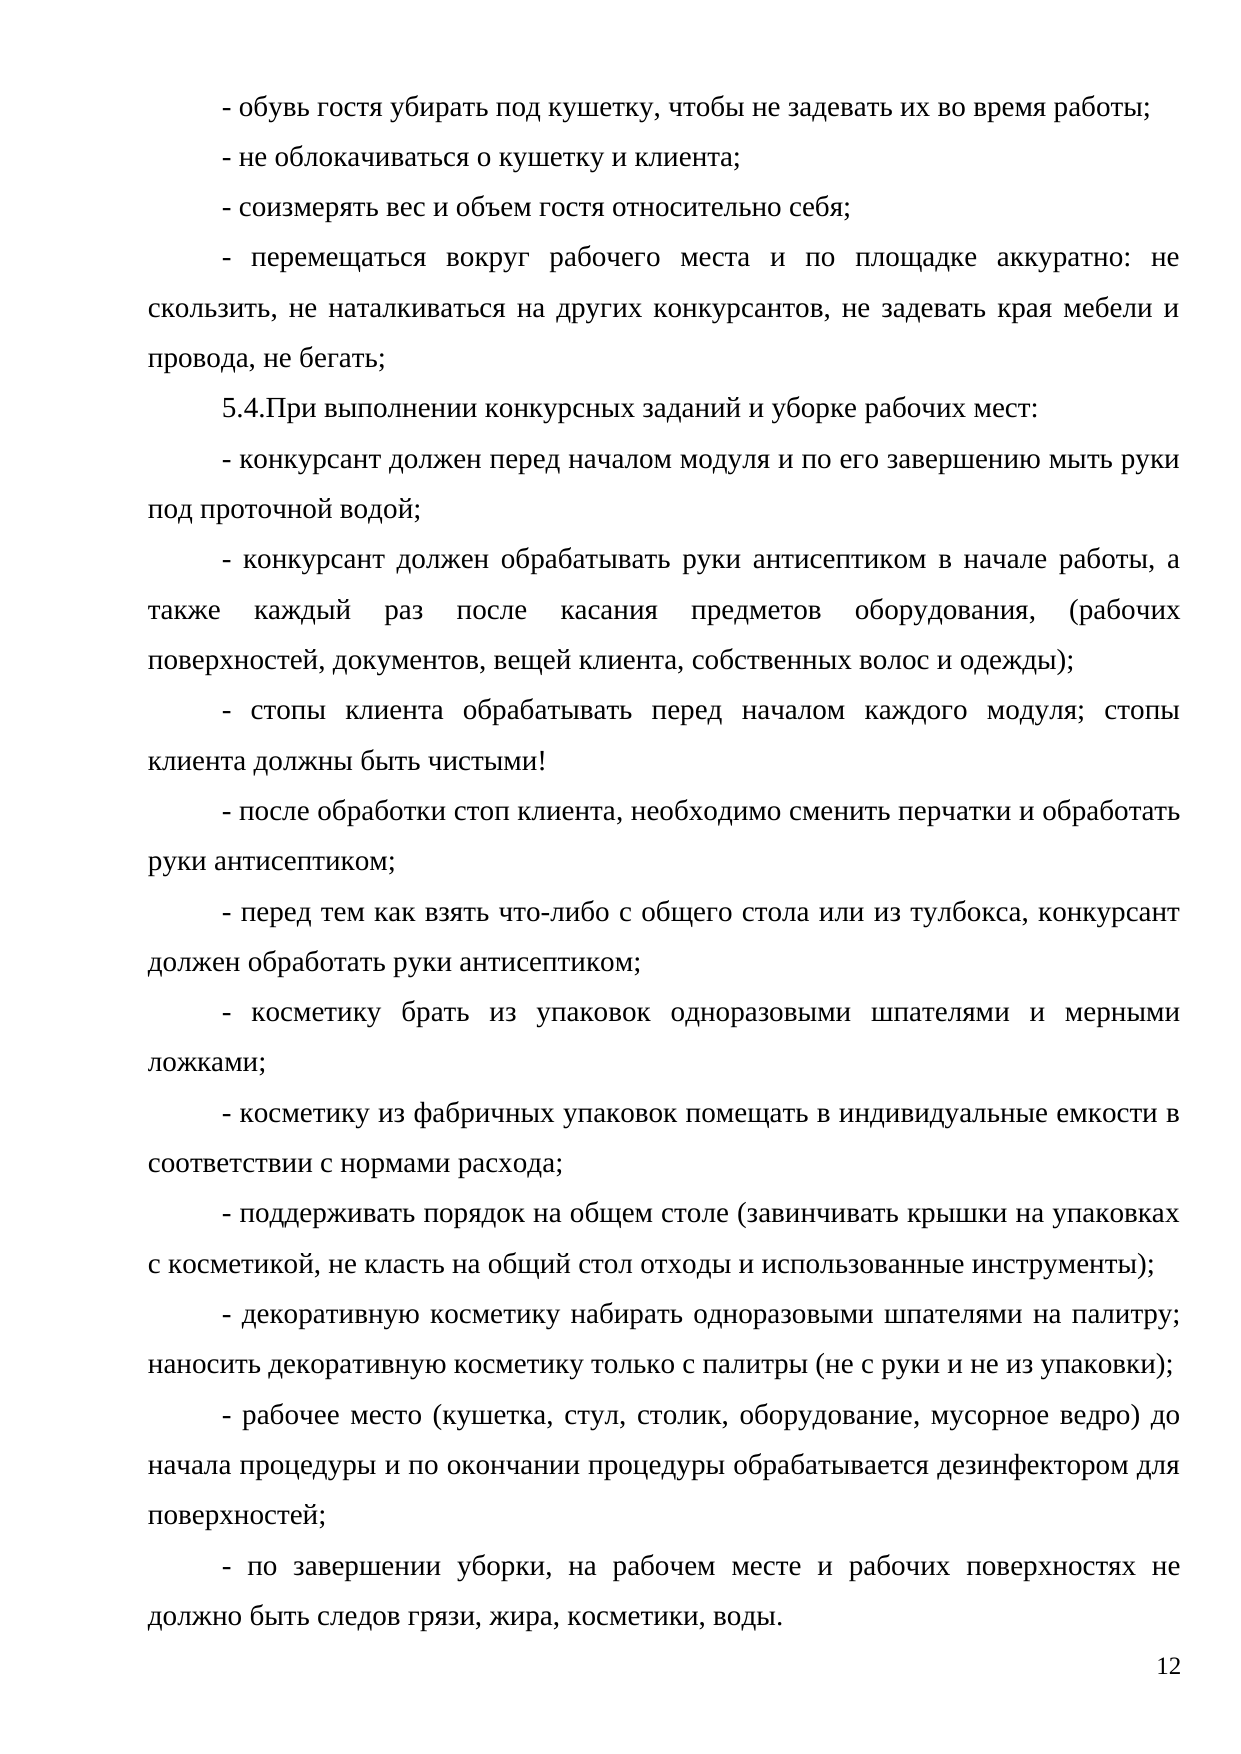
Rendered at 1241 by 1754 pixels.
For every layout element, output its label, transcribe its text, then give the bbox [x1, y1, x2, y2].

text - поддерживать порядок на общем столе (завинчивать крышки на упаковках с косметикой, не класть на общий стол отходы и использованные инструменты); [148, 1196, 1181, 1279]
text - обувь гостя убирать под кушетку, чтобы не задевать их во время работы; [148, 89, 1181, 122]
text - косметику из фабричных упаковок помещать в индивидуальные емкости в соответствии с нормами расхода; [148, 1095, 1181, 1179]
text - после обработки стоп клиента, необходимо сменить перчатки и обработать руки антисептиком; [148, 793, 1181, 877]
text - стопы клиента обрабатывать перед началом каждого модуля; стопы клиента должны быть чистыми! [148, 692, 1181, 776]
text 5.4.При выполнении конкурсных заданий и уборке рабочих мест: [148, 391, 1181, 424]
text - не облокачиваться о кушетку и клиента; [148, 139, 1181, 172]
text - конкурсант должен перед началом модуля и по его завершению мыть руки под проточной водой; [148, 441, 1181, 525]
text - перед тем как взять что-либо с общего стола или из тулбокса, конкурсант должен обработать руки антисептиком; [148, 894, 1181, 977]
text - рабочее место (кушетка, стул, столик, оборудование, мусорное ведро) до начала процедуры и по окончании процедуры обрабатывается дезинфектором для поверхностей; [148, 1397, 1181, 1531]
text - по завершении уборки, на рабочем месте и рабочих поверхностях не должно быть следов грязи, жира, косметики, воды. [148, 1548, 1181, 1632]
text - декоративную косметику набирать одноразовыми шпателями на палитру; наносить декоративную косметику только с палитры (не с руки и не из упаковки); [148, 1296, 1181, 1380]
text - конкурсант должен обрабатывать руки антисептиком в начале работы, а также каждый раз после касания предметов оборудования, (рабочих поверхностей, документов, вещей клиента, собственных волос и одежды); [148, 541, 1181, 676]
text - соизмерять вес и объем гостя относительно себя; [148, 189, 1181, 223]
text - перемещаться вокруг рабочего места и по площадке аккуратно: не скользить, не наталкиваться на других конкурсантов, не задевать края мебели и провода, не бегать; [148, 239, 1181, 374]
text - косметику брать из упаковок одноразовыми шпателями и мерными ложками; [148, 994, 1181, 1078]
